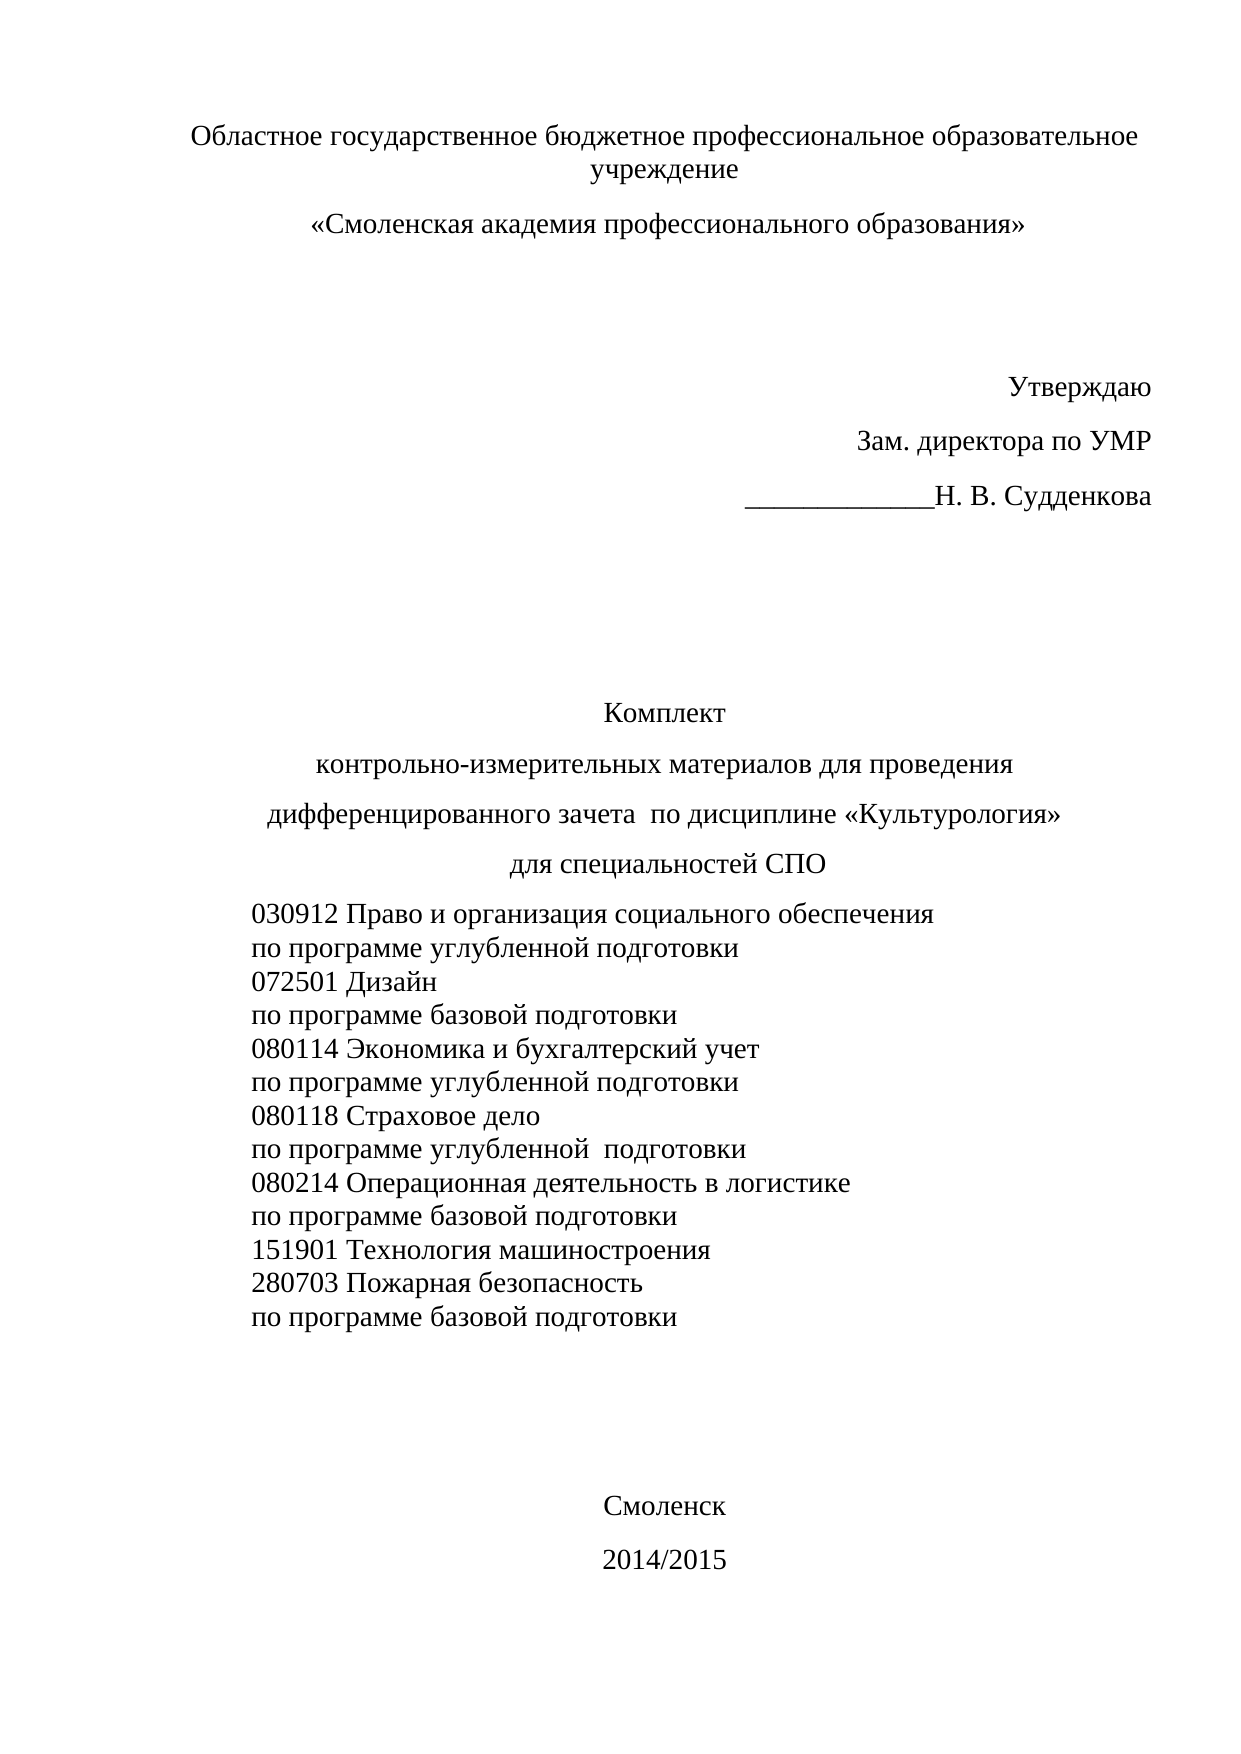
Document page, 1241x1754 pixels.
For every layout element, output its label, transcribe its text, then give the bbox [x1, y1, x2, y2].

text 030912 Право и организация социального обеспечения [177, 897, 1152, 930]
text Зам. директора по УМР [177, 423, 1152, 457]
text Областное государственное бюджетное профессиональное образовательное учреждение [177, 118, 1152, 185]
text контрольно-измерительных материалов для проведения дифференцированного зачета по дисциплине «Культурология» [177, 746, 1152, 829]
text Комплект [177, 695, 1152, 729]
text «Смоленская академия профессионального образования» [177, 206, 1152, 239]
text для специальностей СПО [177, 846, 1152, 880]
text _____________Н. В. Судденкова [177, 478, 1152, 511]
text Смоленск [177, 1488, 1152, 1521]
text по программе базовой подготовки [177, 1198, 1152, 1232]
text 080114 Экономика и бухгалтерский учет [177, 1031, 1152, 1064]
text 072501 Дизайн [177, 964, 1152, 997]
text 2014/2015 [177, 1542, 1152, 1576]
text 080118 Страховое дело [177, 1098, 1152, 1131]
text по программе базовой подготовки [177, 1299, 1152, 1333]
text 080214 Операционная деятельность в логистике [177, 1165, 1152, 1198]
text по программе углубленной подготовки [177, 930, 1152, 964]
text Утверждаю [177, 369, 1152, 403]
text 151901 Технология машиностроения [177, 1232, 1152, 1266]
text по программе углубленной подготовки [177, 1131, 1152, 1165]
text 280703 Пожарная безопасность [177, 1266, 1152, 1299]
text по программе базовой подготовки [177, 997, 1152, 1031]
text по программе углубленной подготовки [177, 1064, 1152, 1098]
